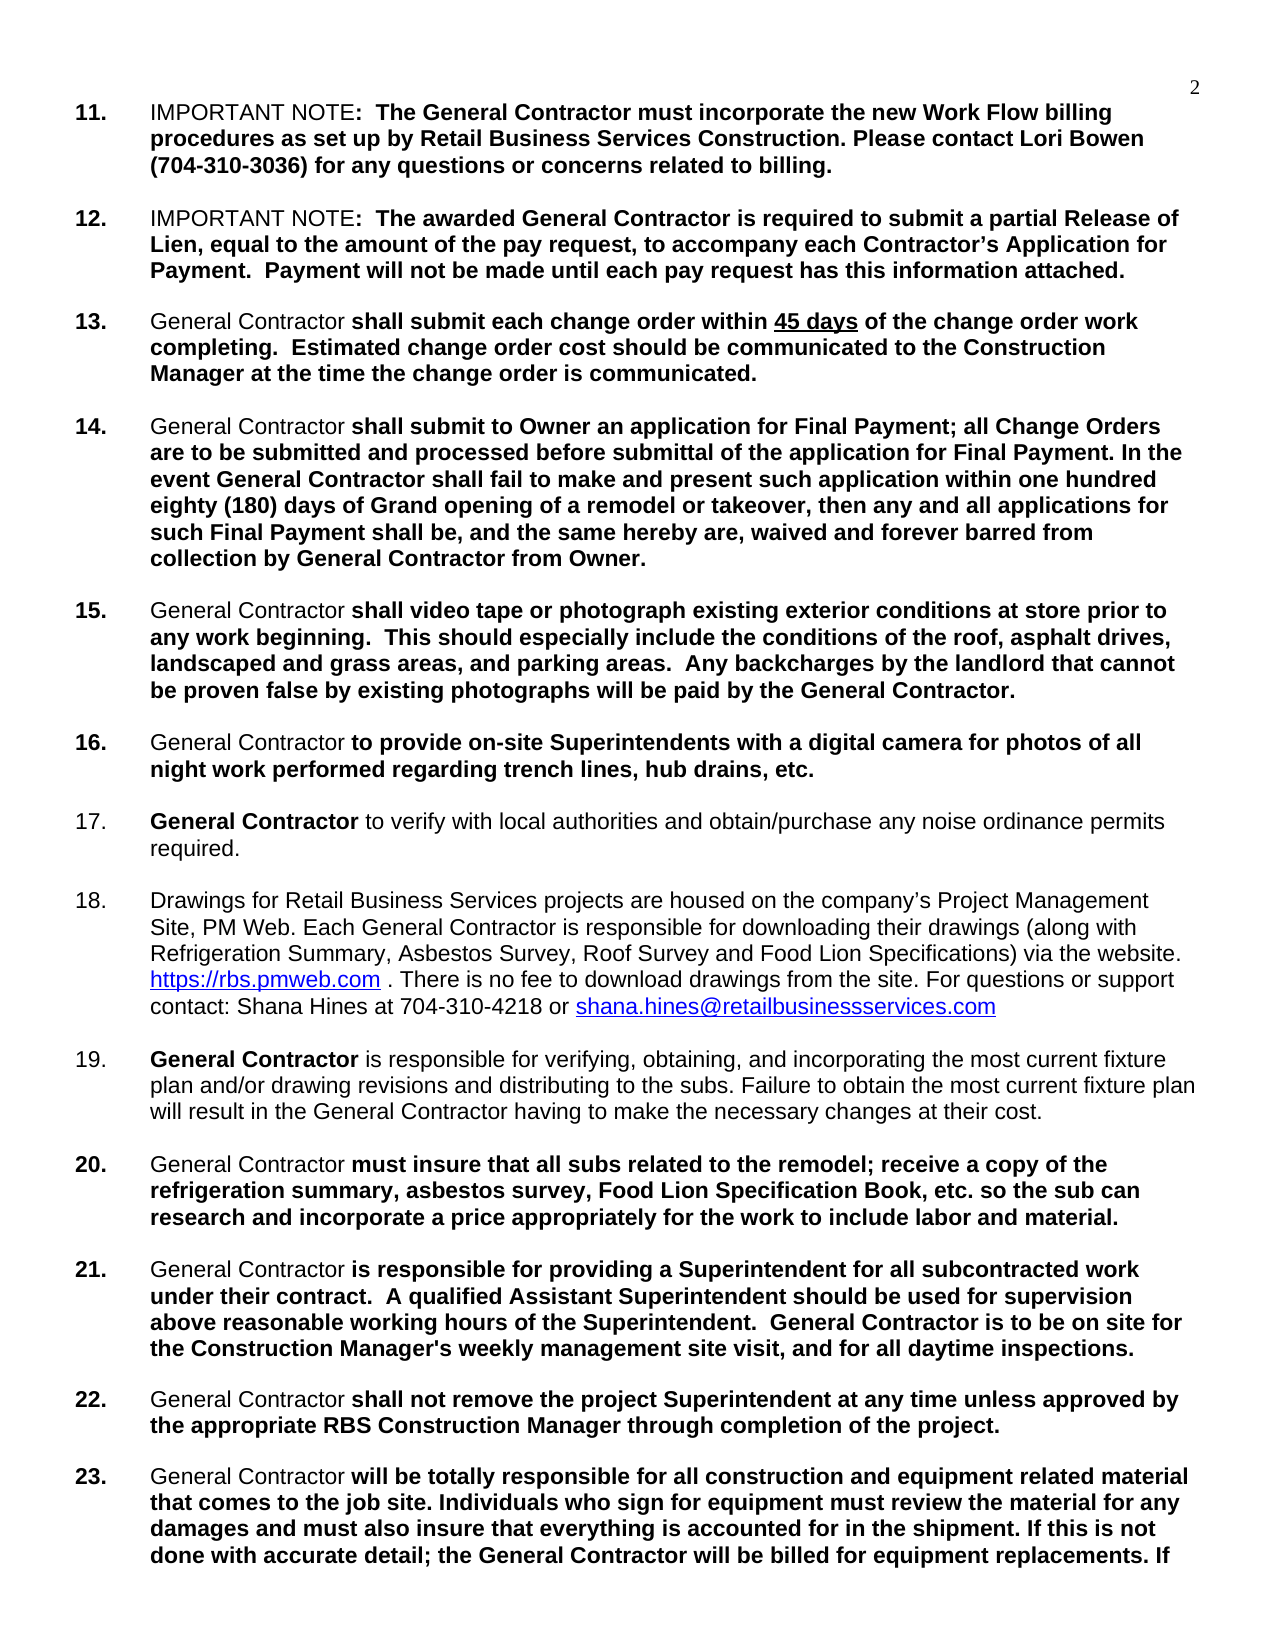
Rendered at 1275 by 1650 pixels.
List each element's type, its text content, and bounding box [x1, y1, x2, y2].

list IMPORTANT NOTE: The General Contractor must incorporate the new Work Flow billing procedures as set up by Retail Business Services Construction. Please contact Lori Bowen (704-310-3036) for any questions or concerns related to billing. [75, 99, 1200, 178]
list General Contractor shall submit to Owner an application for Final Payment; all Change Orders are to be submitted and processed before submittal of the application for Final Payment. In the event General Contractor shall fail to make and present such application within one hundred eighty (180) days of Grand opening of a remodel or takeover, then any and all applications for such Final Payment shall be, and the same hereby are, waived and forever barred from collection by General Contractor from Owner. [75, 413, 1200, 571]
list General Contractor must insure that all subs related to the remodel; receive a copy of the refrigeration summary, asbestos survey, Food Lion Specification Book, etc. so the sub can research and incorporate a price appropriately for the work to include labor and material. [75, 1151, 1200, 1230]
list General Contractor shall not remove the project Superintendent at any time unless approved by the appropriate RBS Construction Manager through completion of the project. [75, 1386, 1200, 1438]
list IMPORTANT NOTE: The awarded General Contractor is required to submit a partial Release of Lien, equal to the amount of the pay request, to accompany each Contractor’s Application for Payment. Payment will not be made until each pay request has this information attached. [75, 204, 1200, 283]
list Drawings for Retail Business Services projects are housed on the company’s Project Management Site, PM Web. Each General Contractor is responsible for downloading their drawings (along with Refrigeration Summary, Asbestos Survey, Roof Survey and Food Lion Specifications) via the website. https://rbs.pmweb.com . There is no fee to download drawings from the site. For questions or support contact: Shana Hines at 704-310-4218 or shana.hines@retailbusinessservices.com [75, 887, 1200, 1019]
list General Contractor shall submit each change order within 45 days of the change order work completing. Estimated change order cost should be communicated to the Construction Manager at the time the change order is communicated. [75, 308, 1200, 387]
list General Contractor is responsible for verifying, obtaining, and incorporating the most current fixture plan and/or drawing revisions and distributing to the subs. Failure to obtain the most current fixture plan will result in the General Contractor having to make the necessary changes at their cost. [75, 1046, 1200, 1124]
list General Contractor to provide on-site Superintendents with a digital camera for photos of all night work performed regarding trench lines, hub drains, etc. [75, 729, 1200, 782]
list General Contractor to verify with local authorities and obtain/purchase any noise ordinance permits required. [75, 808, 1200, 861]
list General Contractor shall video tape or photograph existing exterior conditions at store prior to any work beginning. This should especially include the conditions of the roof, asphalt drives, landscaped and grass areas, and parking areas. Any backcharges by the landlord that cannot be proven false by existing photographs will be paid by the General Contractor. [75, 597, 1200, 703]
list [75, 1463, 1200, 1568]
list General Contractor is responsible for providing a Superintendent for all subcontracted work under their contract. A qualified Assistant Superintendent should be used for supervision above reasonable working hours of the Superintendent. General Contractor is to be on site for the Construction Manager's weekly management site visit, and for all daytime inspections. [75, 1256, 1200, 1362]
